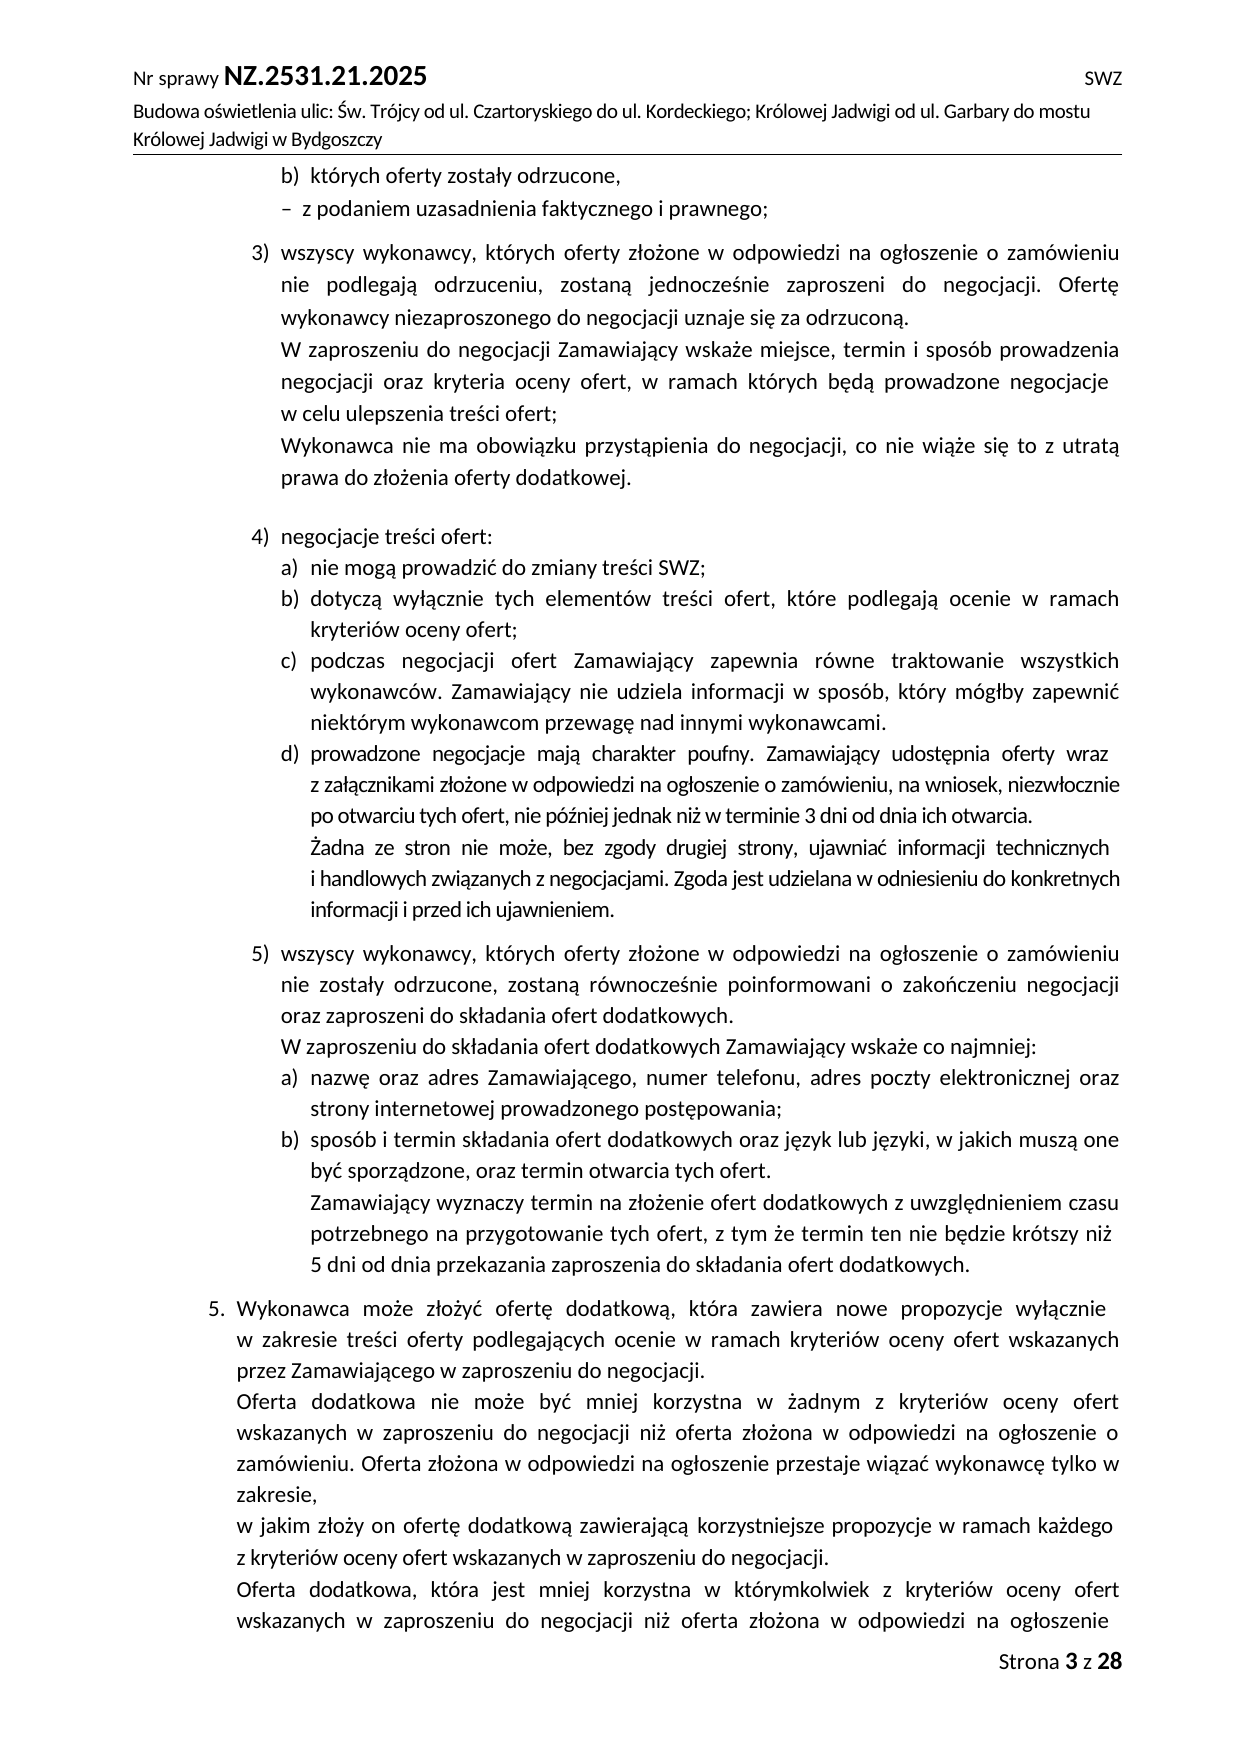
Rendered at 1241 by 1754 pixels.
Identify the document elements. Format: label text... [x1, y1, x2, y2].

text b) których oferty zostały odrzucone, [281, 162, 1121, 189]
text Żadna ze stron nie może, bez zgody drugiej strony, ujawniać informacji technicznych i handlowych związanych z negocjacjami. Zgoda jest udzielana w odniesieniu do konkretnych informacji i przed ich ujawnieniem. [310, 833, 1121, 923]
text a) nazwę oraz adres Zamawiającego, numer telefonu, adres poczty elektronicznej oraz strony internetowej prowadzonego postępowania; [281, 1063, 1121, 1122]
text Zamawiający wyznaczy termin na złożenie ofert dodatkowych z uwzględnieniem czasu potrzebnego na przygotowanie tych ofert, z tym że termin ten nie będzie krótszy niż 5 dni od dnia przekazania zaproszenia do składania ofert dodatkowych. [310, 1188, 1121, 1278]
text a) nie mogą prowadzić do zmiany treści SWZ; [281, 553, 1121, 581]
text 5) wszyscy wykonawcy, których oferty złożone w odpowiedzi na ogłoszenie o zamówieniu nie zostały odrzucone, zostaną równocześnie poinformowani o zakończeniu negocjacji oraz zaproszeni do składania ofert dodatkowych. [251, 939, 1121, 1029]
text – z podaniem uzasadnienia faktycznego i prawnego; [281, 194, 1121, 222]
text Oferta dodatkowa nie może być mniej korzystna w żadnym z kryteriów oceny ofert wskazanych w zaproszeniu do negocjacji niż oferta złożona w odpowiedzi na ogłoszenie o zamówieniu. Oferta złożona w odpowiedzi na ogłoszenie przestaje wiązać wykonawcę tylko w zakresie, w jakim złoży on ofertę dodatkową zawierającą korzystniejsze propozycje w ramach każdego z kryteriów oceny ofert wskazanych w zaproszeniu do negocjacji. [236, 1387, 1121, 1571]
text Wykonawca nie ma obowiązku przystąpienia do negocjacji, co nie wiąże się to z utratą prawa do złożenia oferty dodatkowej. [281, 432, 1121, 491]
text 5. Wykonawca może złożyć ofertę dodatkową, która zawiera nowe propozycje wyłącznie w zakresie treści oferty podlegających ocenie w ramach kryteriów oceny ofert wskazanych przez Zamawiającego w zaproszeniu do negocjacji. [208, 1294, 1121, 1384]
text b) dotyczą wyłącznie tych elementów treści ofert, które podlegają ocenie w ramach kryteriów oceny ofert; [281, 584, 1121, 643]
text c) podczas negocjacji ofert Zamawiający zapewnia równe traktowanie wszystkich wykonawców. Zamawiający nie udziela informacji w sposób, który mógłby zapewnić niektórym wykonawcom przewagę nad innymi wykonawcami. [281, 646, 1121, 737]
text 3) wszyscy wykonawcy, których oferty złożone w odpowiedzi na ogłoszenie o zamówieniu nie podlegają odrzuceniu, zostaną jednocześnie zaproszeni do negocjacji. Ofertę wykonawcy niezaproszonego do negocjacji uznaje się za odrzuconą. W zaproszeniu do negocjacji Zamawiający wskaże miejsce, termin i sposób prowadzenia negocjacji oraz kryteria oceny ofert, w ramach których będą prowadzone negocjacje w celu ulepszenia treści ofert; [251, 238, 1121, 427]
text d) prowadzone negocjacje mają charakter poufny. Zamawiający udostępnia oferty wraz z załącznikami złożone w odpowiedzi na ogłoszenie o zamówieniu, na wniosek, niezwłocznie po otwarciu tych ofert, nie później jednak niż w terminie 3 dni od dnia ich otwarcia. [281, 739, 1121, 830]
text 4) negocjacje treści ofert: [251, 522, 1121, 550]
text W zaproszeniu do składania ofert dodatkowych Zamawiający wskaże co najmniej: [281, 1032, 1121, 1060]
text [236, 1575, 1121, 1634]
text b) sposób i termin składania ofert dodatkowych oraz język lub języki, w jakich muszą one być sporządzone, oraz termin otwarcia tych ofert. [281, 1126, 1121, 1184]
